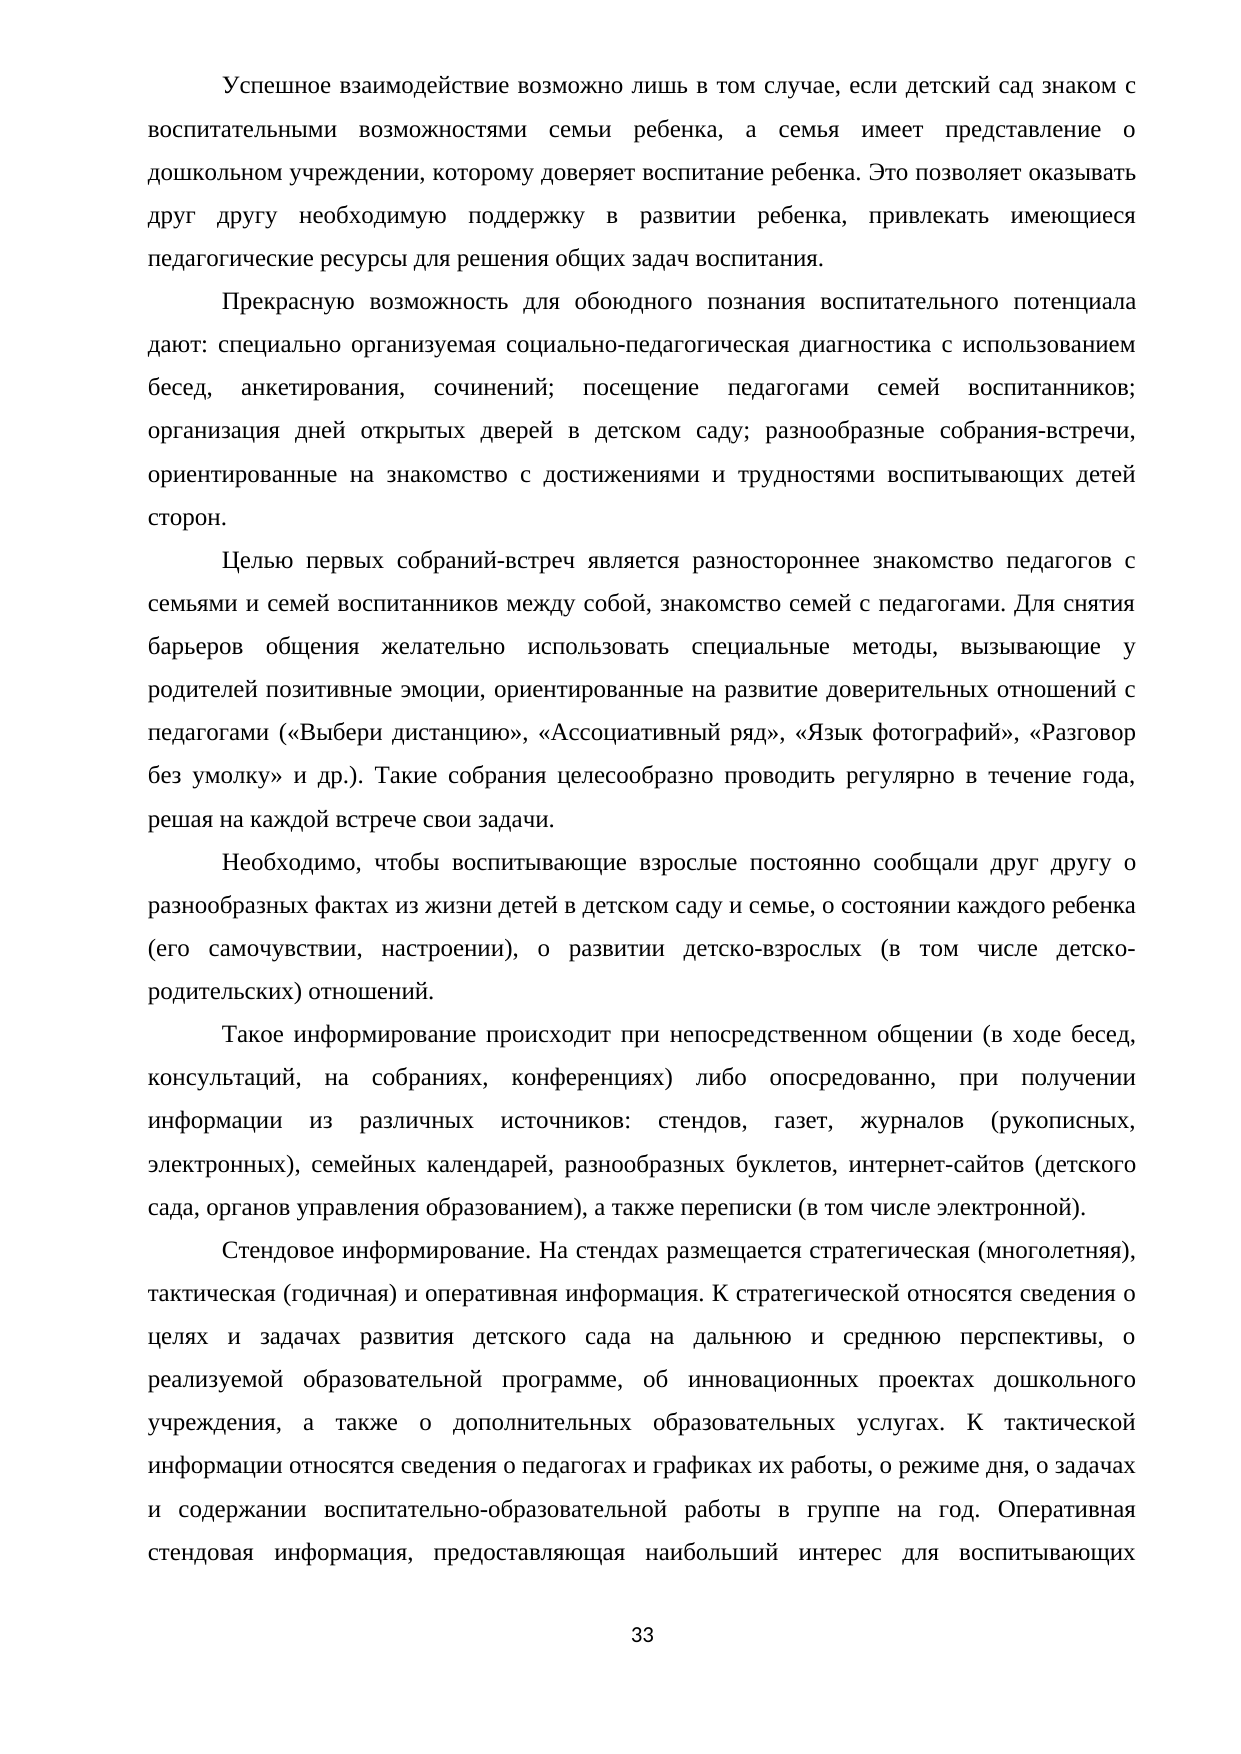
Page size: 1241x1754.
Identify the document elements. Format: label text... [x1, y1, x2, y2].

text Такое информирование происходит при непосредственном общении (в ходе бесед, консультаций, на собраниях, конференциях) либо опосредованно, при получении информации из различных источников: стендов, газет, журналов (рукописных, электронных), семейных календарей, разнообразных буклетов, интернет-сайтов (детского сада, органов управления образованием), а также переписки (в том числе электронной). [148, 1019, 1137, 1221]
text Прекрасную возможность для обоюдного познания воспитательного потенциала дают: специально организуемая социально-педагогическая диагностика с использованием бесед, анкетирования, сочинений; посещение педагогами семей воспитанников; организация дней открытых дверей в детском саду; разнообразные собрания-встречи, ориентированные на знакомство с достижениями и трудностями воспитывающих детей сторон. [148, 286, 1137, 531]
text Необходимо, чтобы воспитывающие взрослые постоянно сообщали друг другу о разнообразных фактах из жизни детей в детском саду и семье, о состоянии каждого ребенка (его самочувствии, настроении), о развитии детско-взрослых (в том числе детско-родительских) отношений. [148, 847, 1137, 1005]
text Успешное взаимодействие возможно лишь в том случае, если детский сад знаком с воспитательными возможностями семьи ребенка, а семья имеет представление о дошкольном учреждении, которому доверяет воспитание ребенка. Это позволяет оказывать друг другу необходимую поддержку в развитии ребенка, привлекать имеющиеся педагогические ресурсы для решения общих задач воспитания. [148, 71, 1137, 272]
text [148, 1235, 1137, 1566]
text Целью первых собраний-встреч является разностороннее знакомство педагогов с семьями и семей воспитанников между собой, знакомство семей с педагогами. Для снятия барьеров общения желательно использовать специальные методы, вызывающие у родителей позитивные эмоции, ориентированные на развитие доверительных отношений с педагогами («Выбери дистанцию», «Ассоциативный ряд», «Язык фотографий», «Разговор без умолку» и др.). Такие собрания целесообразно проводить регулярно в течение года, решая на каждой встрече свои задачи. [148, 545, 1137, 832]
